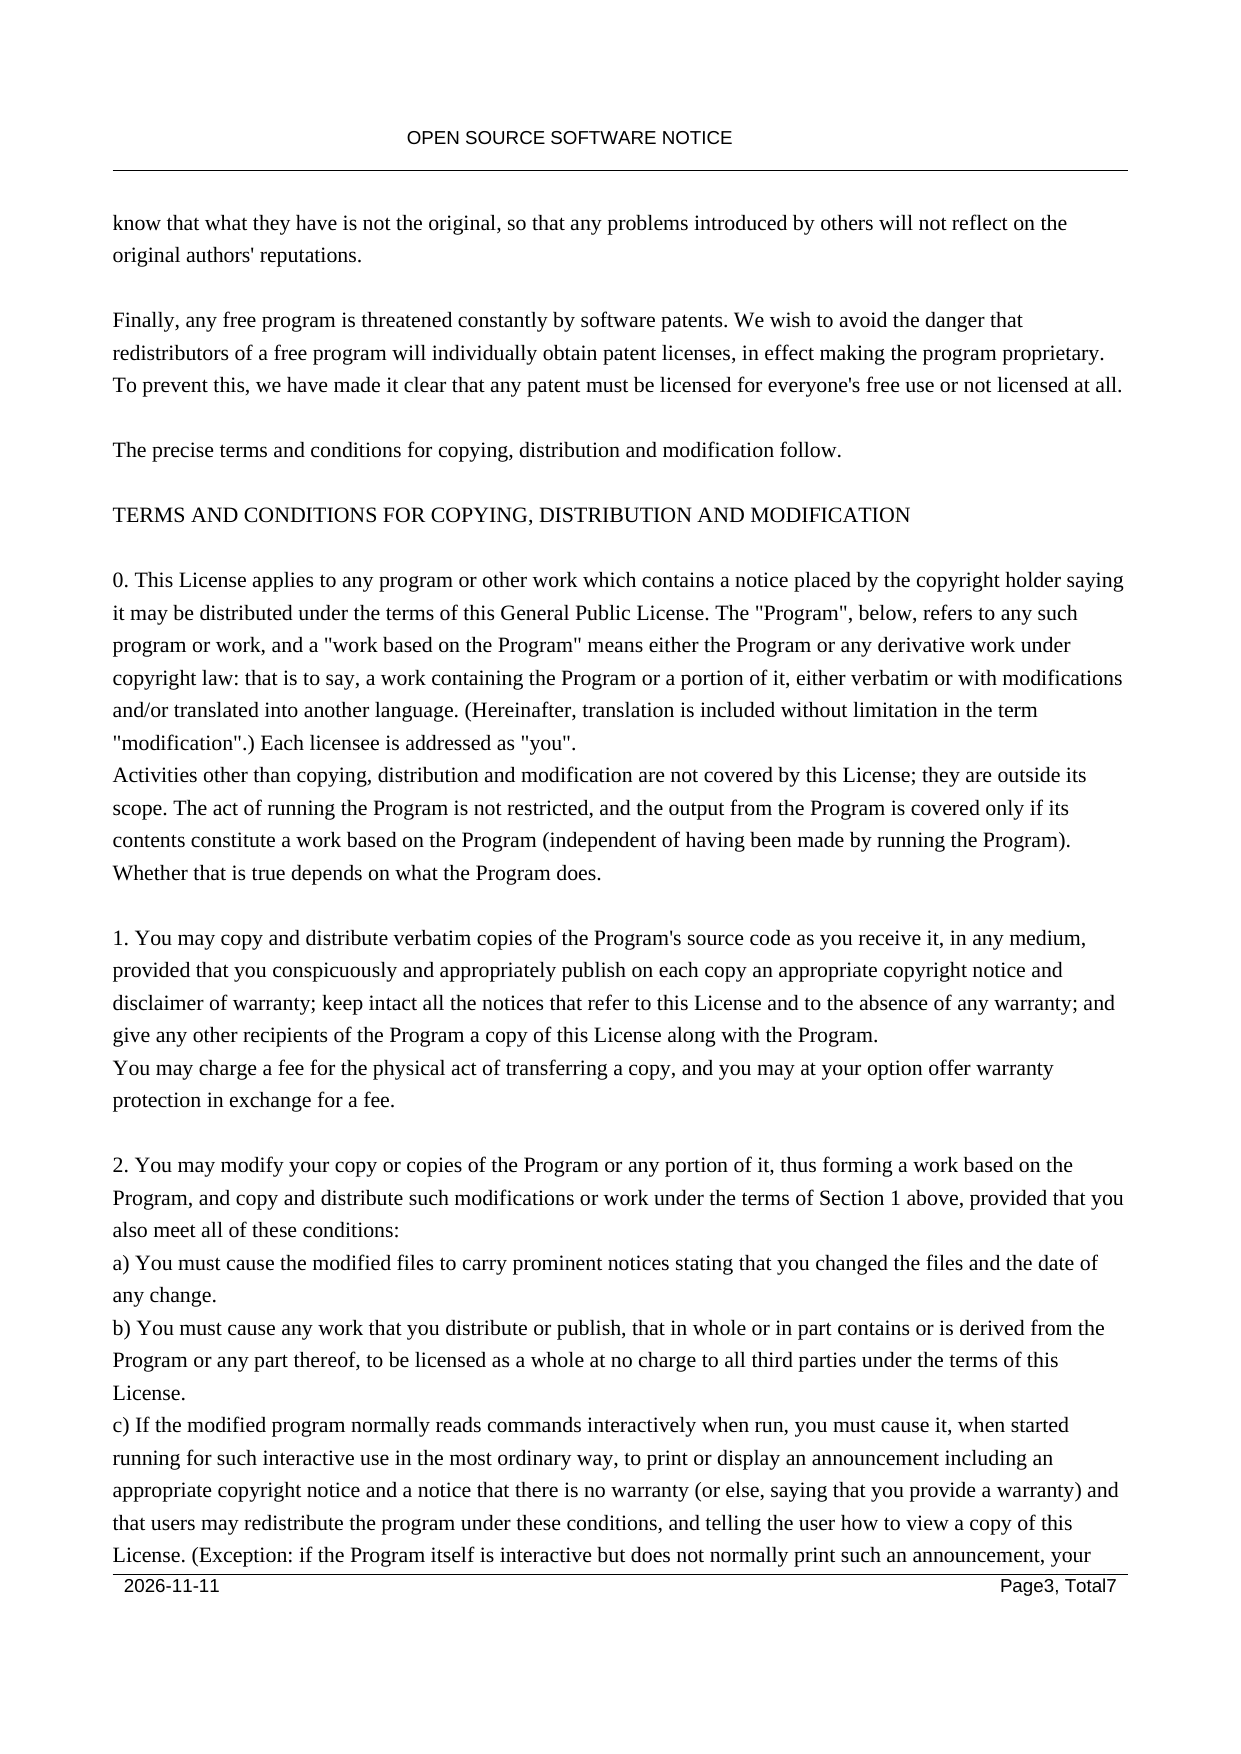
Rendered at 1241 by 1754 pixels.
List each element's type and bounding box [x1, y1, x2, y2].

text [112, 206, 1128, 1571]
